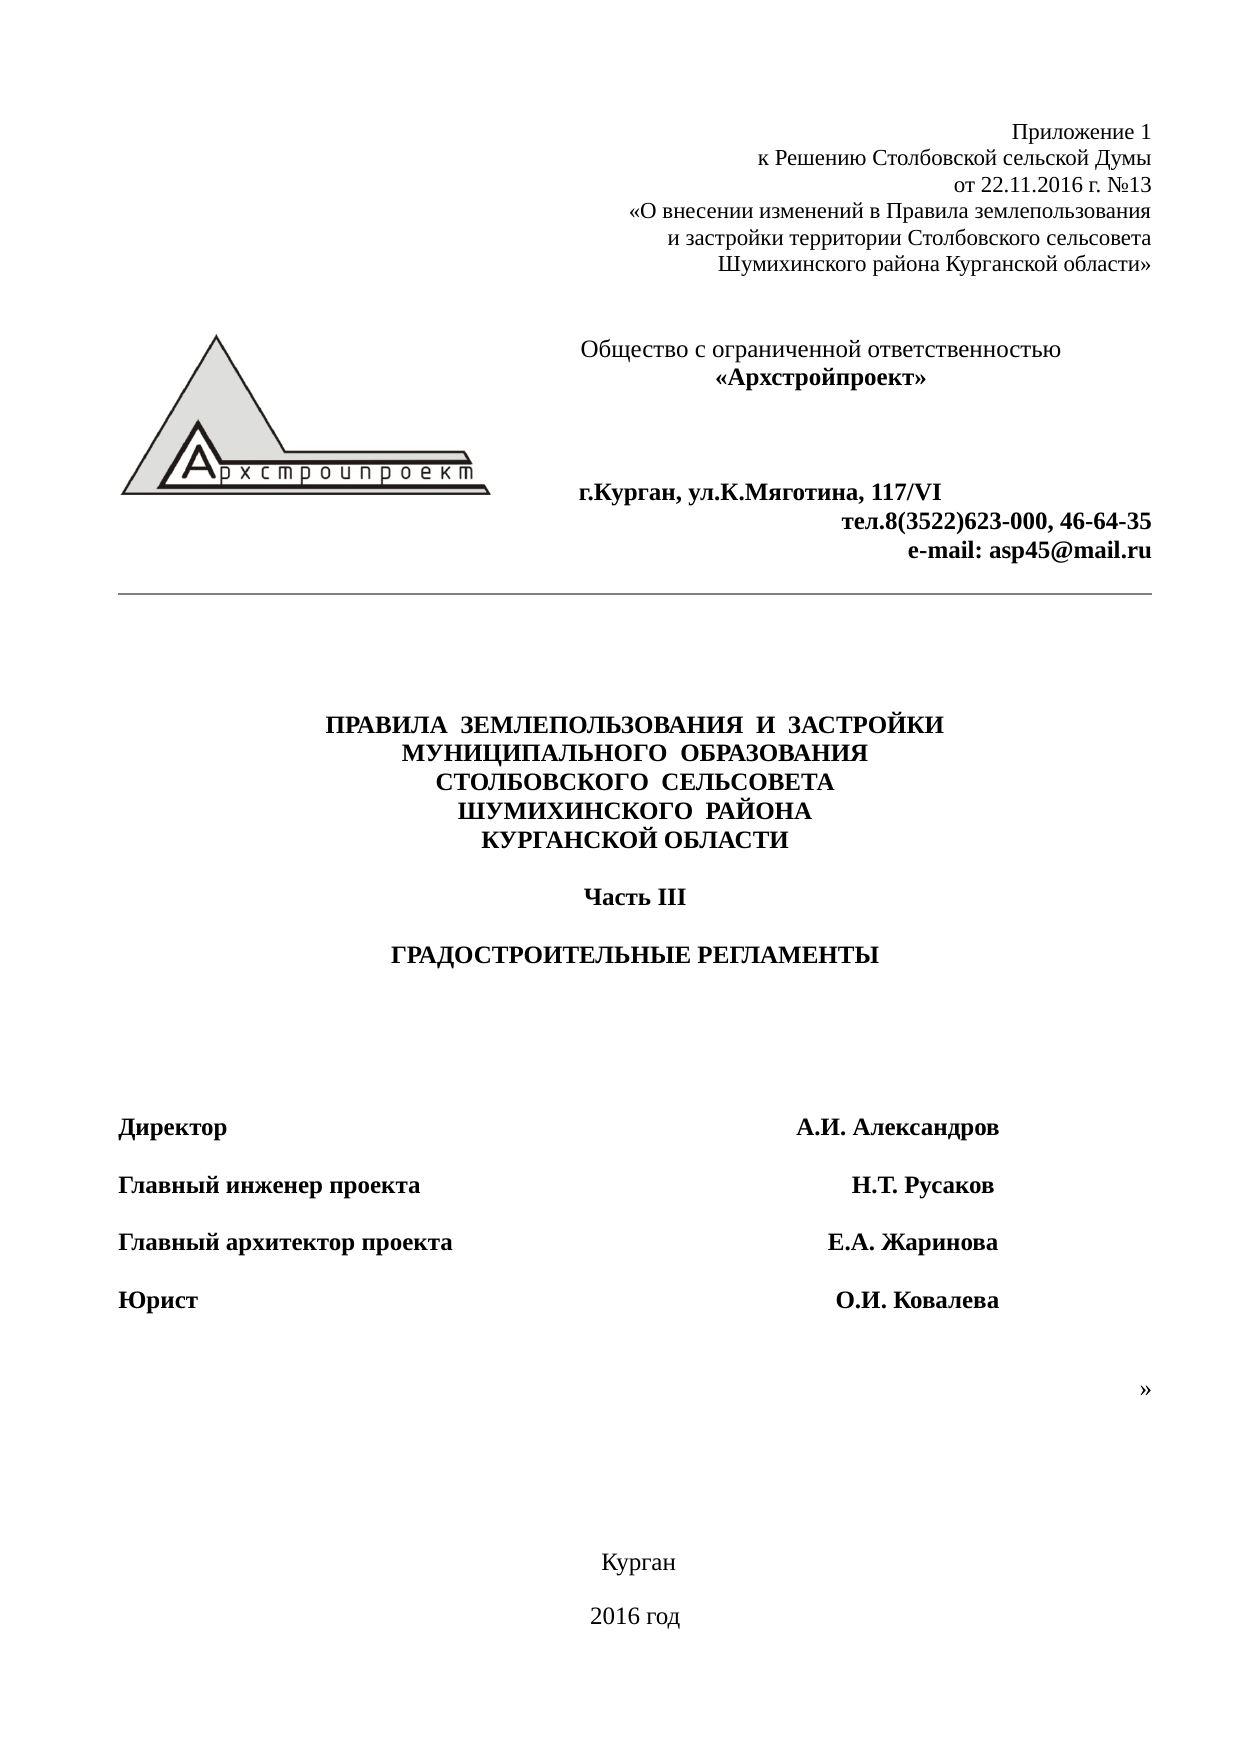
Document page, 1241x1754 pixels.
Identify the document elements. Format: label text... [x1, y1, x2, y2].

text и застройки территории Столбовского сельсовета [118, 223, 1152, 250]
text ПРАВИЛА ЗЕМЛЕПОЛЬЗОВАНИЯ И ЗАСТРОЙКИ [118, 710, 1152, 738]
text ШУМИХИНСКОГО РАЙОНА [118, 796, 1152, 825]
text Часть III [118, 882, 1152, 911]
text Шумихинского района Курганской области» [118, 250, 1152, 276]
text Директор А.И. Александров [118, 1112, 1152, 1141]
text СТОЛБОВСКОГО СЕЛЬСОВЕТА [118, 767, 1152, 796]
text Приложение 1 [118, 118, 1152, 144]
text » [118, 1373, 1152, 1402]
text ГРАДОСТРОИТЕЛЬНЫЕ РЕГЛАМЕНТЫ [118, 940, 1152, 968]
text КУРГАНСКОЙ ОБЛАСТИ [118, 825, 1152, 853]
text Главный архитектор проекта Е.А. Жаринова [118, 1227, 1152, 1256]
text г.Курган, ул.К.Мяготина, 117/VI тел.8(3522)623-000, 46-64-35 [118, 477, 1152, 535]
text e-mail: asp45@mail.ru [118, 535, 1152, 564]
text от 22.11.2016 г. №13 [118, 171, 1152, 197]
text 2016 год [118, 1601, 1152, 1629]
text Главный инженер проекта Н.Т. Русаков [118, 1170, 1152, 1198]
text Общество с ограниченной ответственностью [491, 334, 1152, 362]
text Юрист О.И. Ковалева [118, 1285, 1152, 1313]
picture [120, 334, 491, 495]
text «О внесении изменений в Правила землепользования [118, 197, 1152, 223]
text «Архстройпроект» [491, 362, 1152, 391]
text Курган [118, 1547, 1152, 1576]
text к Решению Столбовской сельской Думы [118, 144, 1152, 171]
text МУНИЦИПАЛЬНОГО ОБРАЗОВАНИЯ [118, 738, 1152, 767]
